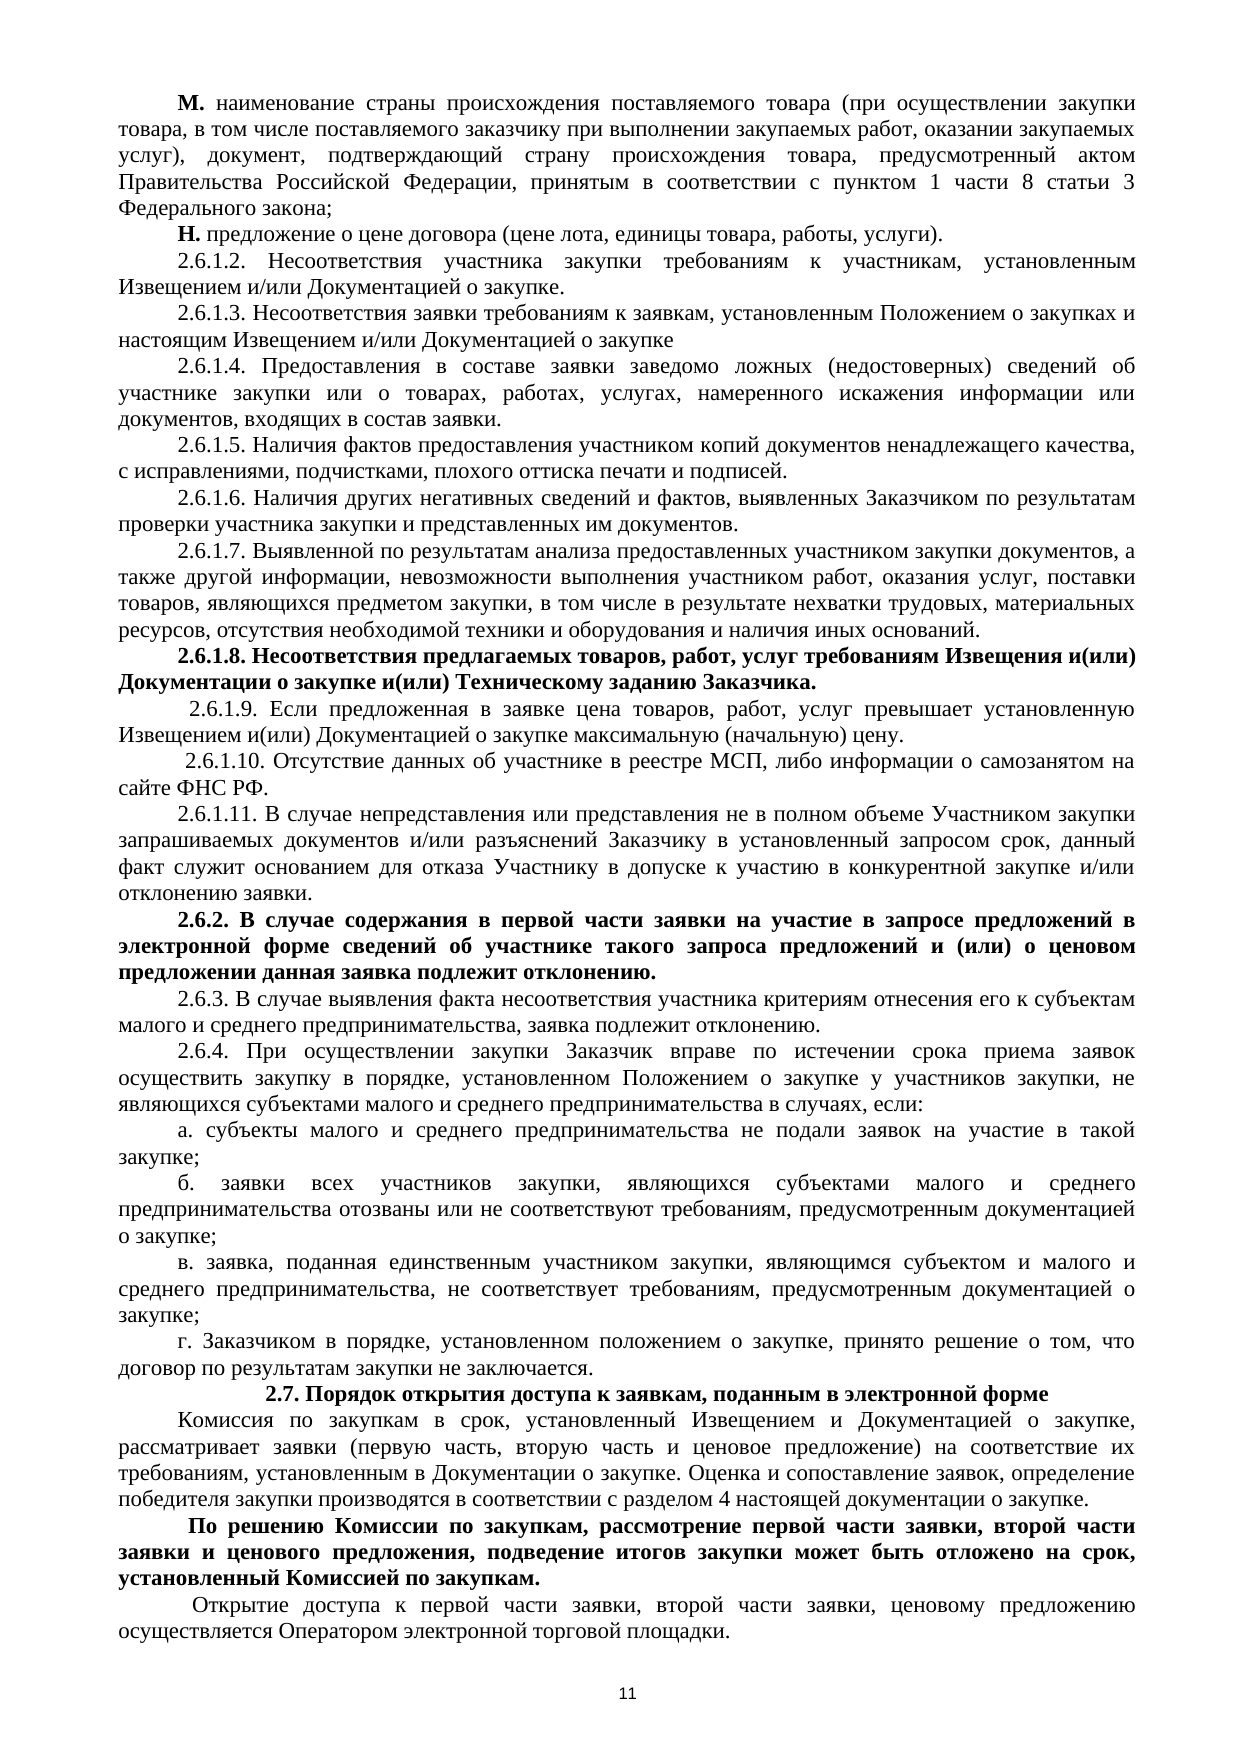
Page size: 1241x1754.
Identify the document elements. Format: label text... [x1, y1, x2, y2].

text 2.6.1.11. В случае непредставления или представления не в полном объеме Участником закупки запрашиваемых документов и/или разъяснений Заказчику в установленный запросом срок, данный факт служит основанием для отказа Участнику в допуске к участию в конкурентной закупке и/или отклонению заявки. [118, 800, 1137, 906]
text По решению Комиссии по закупкам, рассмотрение первой части заявки, второй части заявки и ценового предложения, подведение итогов закупки может быть отложено на срок, установленный Комиссией по закупкам. [118, 1512, 1137, 1591]
text 2.6.2. В случае содержания в первой части заявки на участие в запросе предложений в электронной форме сведений об участнике такого запроса предложений и (или) о ценовом предложении данная заявка подлежит отклонению. [118, 906, 1137, 985]
text б. заявки всех участников закупки, являющихся субъектами малого и среднего предпринимательства отозваны или не соответствуют требованиям, предусмотренным документацией о закупке; [118, 1169, 1137, 1248]
text 2.6.1.9. Если предложенная в заявке цена товаров, работ, услуг превышает установленную Извещением и(или) Документацией о закупке максимальную (начальную) цену. [118, 695, 1137, 747]
text 2.6.1.6. Наличия других негативных сведений и фактов, выявленных Заказчиком по результатам проверки участника закупки и представленных им документов. [118, 484, 1137, 537]
text 2.6.1.8. Несоответствия предлагаемых товаров, работ, услуг требованиям Извещения и(или) Документации о закупке и(или) Техническому заданию Заказчика. [118, 642, 1137, 695]
text 2.6.1.7. Выявленной по результатам анализа предоставленных участником закупки документов, а также другой информации, невозможности выполнения участником работ, оказания услуг, поставки товаров, являющихся предметом закупки, в том числе в результате нехватки трудовых, материальных ресурсов, отсутствия необходимой техники и оборудования и наличия иных оснований. [118, 537, 1137, 642]
text 2.6.1.5. Наличия фактов предоставления участником копий документов ненадлежащего качества, с исправлениями, подчистками, плохого оттиска печати и подписей. [118, 431, 1137, 484]
list М. наименование страны происхождения поставляемого товара (при осуществлении закупки товара, в том числе поставляемого заказчику при выполнении закупаемых работ, оказании закупаемых услуг), документ, подтверждающий страну происхождения товара, предусмотренный актом Правительства Российской Федерации, принятым в соответствии с пунктом 1 части 8 статьи 3 Федерального закона; [118, 89, 1137, 220]
text 2.7. Порядок открытия доступа к заявкам, поданным в электронной форме [118, 1380, 1137, 1406]
text 2.6.4. При осуществлении закупки Заказчик вправе по истечении срока приема заявок осуществить закупку в порядке, установленном Положением о закупке у участников закупки, не являющихся субъектами малого и среднего предпринимательства в случаях, если: [118, 1037, 1137, 1116]
text в. заявка, поданная единственным участником закупки, являющимся субъектом и малого и среднего предпринимательства, не соответствует требованиям, предусмотренным документацией о закупке; [118, 1248, 1137, 1327]
text а. субъекты малого и среднего предпринимательства не подали заявок на участие в такой закупке; [118, 1116, 1137, 1169]
text 2.6.1.4. Предоставления в составе заявки заведомо ложных (недостоверных) сведений об участнике закупки или о товарах, работах, услугах, намеренного искажения информации или документов, входящих в состав заявки. [118, 352, 1137, 431]
text г. Заказчиком в порядке, установленном положением о закупке, принято решение о том, что договор по результатам закупки не заключается. [118, 1327, 1137, 1380]
text Комиссия по закупкам в срок, установленный Извещением и Документацией о закупке, рассматривает заявки (первую часть, вторую часть и ценовое предложение) на соответствие их требованиям, установленным в Документации о закупке. Оценка и сопоставление заявок, определение победителя закупки производятся в соответствии с разделом 4 настоящей документации о закупке. [118, 1406, 1137, 1512]
list Н. предложение о цене договора (цене лота, единицы товара, работы, услуги). [118, 220, 1137, 247]
text Открытие доступа к первой части заявки, второй части заявки, ценовому предложению осуществляется Оператором электронной торговой площадки. [118, 1591, 1137, 1643]
text 2.6.1.10. Отсутствие данных об участнике в реестре МСП, либо информации о самозанятом на сайте ФНС РФ. [118, 747, 1137, 800]
text 2.6.1.2. Несоответствия участника закупки требованиям к участникам, установленным Извещением и/или Документацией о закупке. [118, 247, 1137, 299]
text 2.6.3. В случае выявления факта несоответствия участника критериям отнесения его к субъектам малого и среднего предпринимательства, заявка подлежит отклонению. [118, 985, 1137, 1037]
text 2.6.1.3. Несоответствия заявки требованиям к заявкам, установленным Положением о закупках и настоящим Извещением и/или Документацией о закупке [118, 299, 1137, 352]
